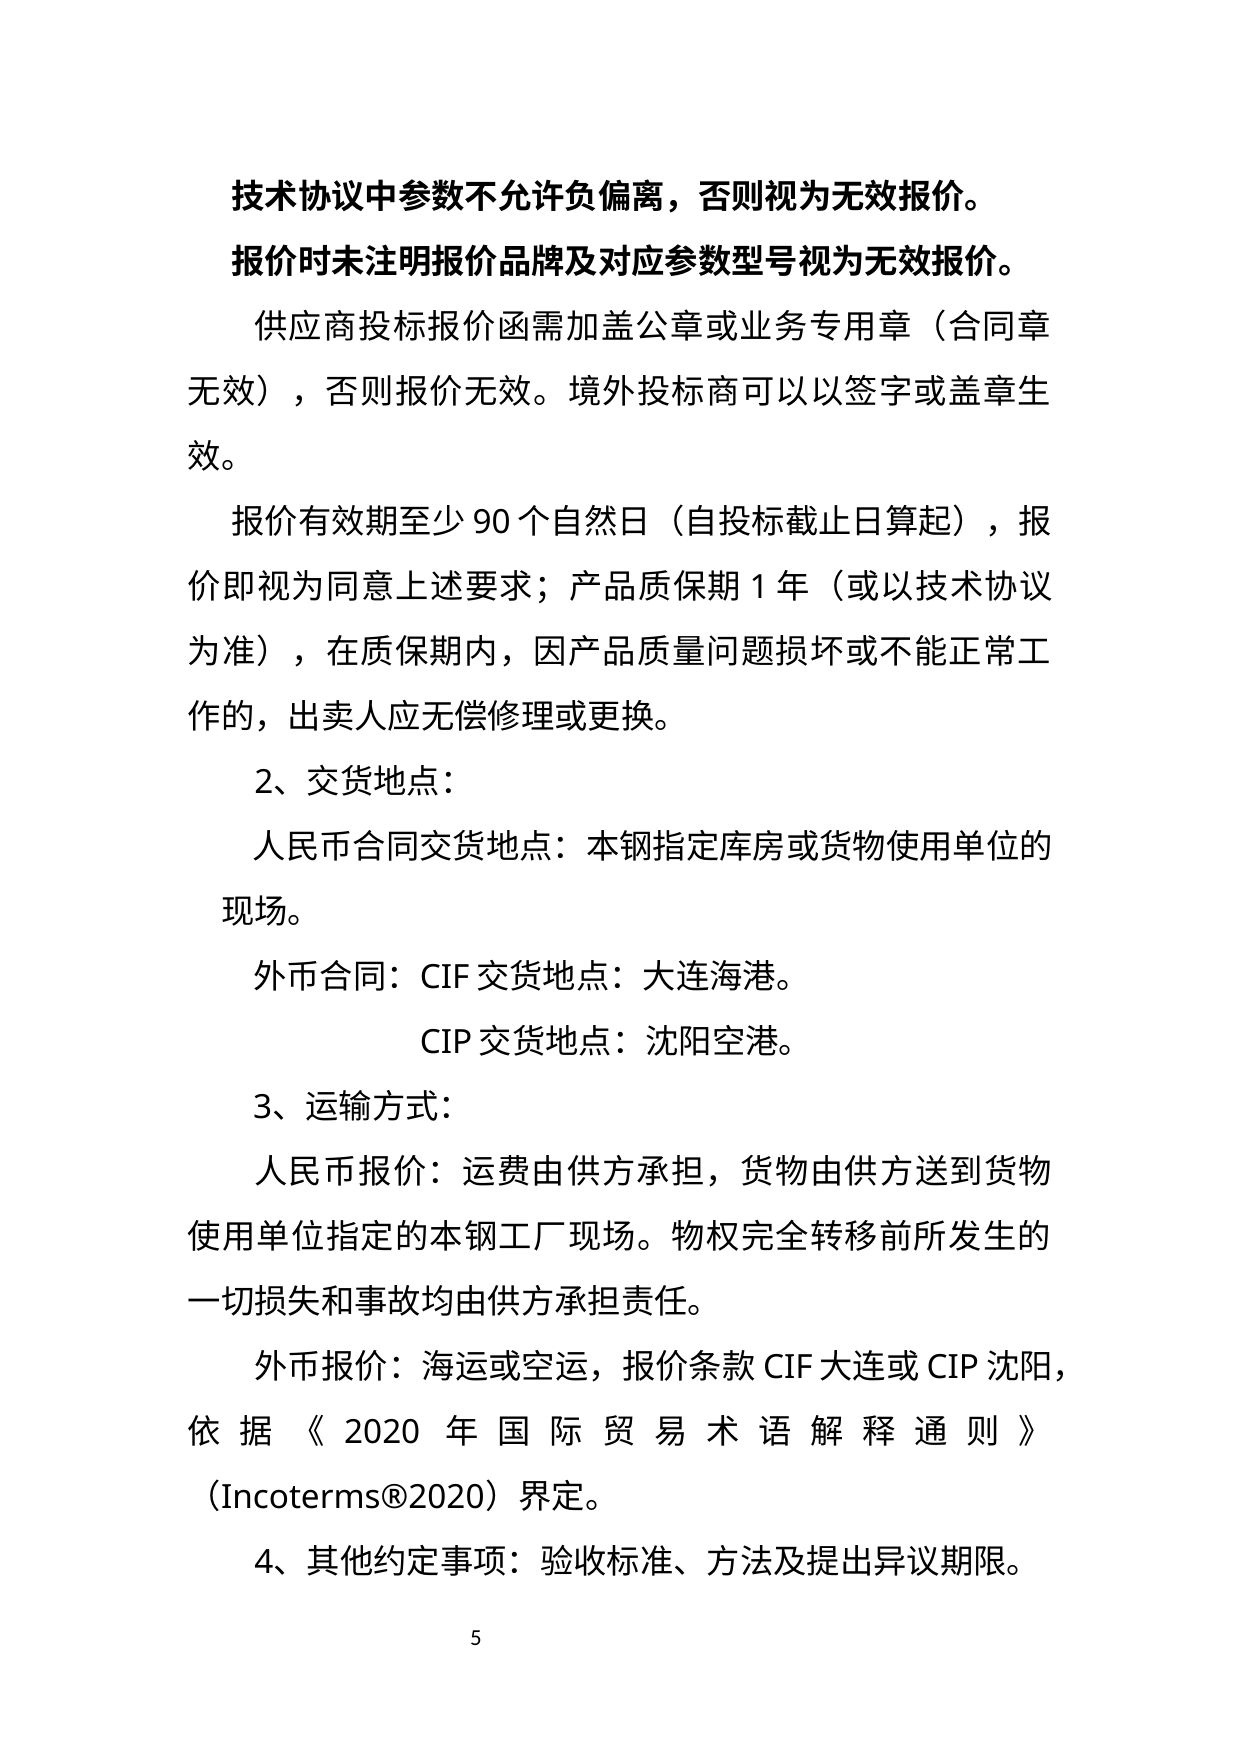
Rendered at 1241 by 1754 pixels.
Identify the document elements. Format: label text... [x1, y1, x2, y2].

text 报价有效期至少90个自然日（自投标截止日算起），报价即视为同意上述要求；产品质保期1年（或以技术协议为准），在质保期内，因产品质量问题损坏或不能正常工作的，出卖人应无偿修理或更换。 [187, 487, 1053, 747]
text 2、交货地点： [187, 747, 1053, 812]
text 人民币合同交货地点：本钢指定库房或货物使用单位的 现场。 [221, 812, 1053, 942]
text 技术协议中参数不允许负偏离，否则视为无效报价。 [187, 162, 1053, 227]
text 外币报价：海运或空运，报价条款CIF大连或CIP沈阳，依据《2020年国际贸易术语解释通则》（Incoterms®2020）界定。 [187, 1332, 1053, 1527]
text 报价时未注明报价品牌及对应参数型号视为无效报价。 [187, 227, 1053, 292]
text 4、其他约定事项：验收标准、方法及提出异议期限。 [187, 1527, 1053, 1592]
text 外币合同：CIF交货地点：大连海港。 [187, 942, 1053, 1007]
text 供应商投标报价函需加盖公章或业务专用章（合同章无效），否则报价无效。境外投标商可以以签字或盖章生效。 [187, 292, 1053, 487]
text 3、运输方式： [187, 1072, 1053, 1137]
text CIP交货地点：沈阳空港。 [187, 1007, 1053, 1072]
text 人民币报价：运费由供方承担，货物由供方送到货物使用单位指定的本钢工厂现场。物权完全转移前所发生的一切损失和事故均由供方承担责任。 [187, 1137, 1053, 1332]
